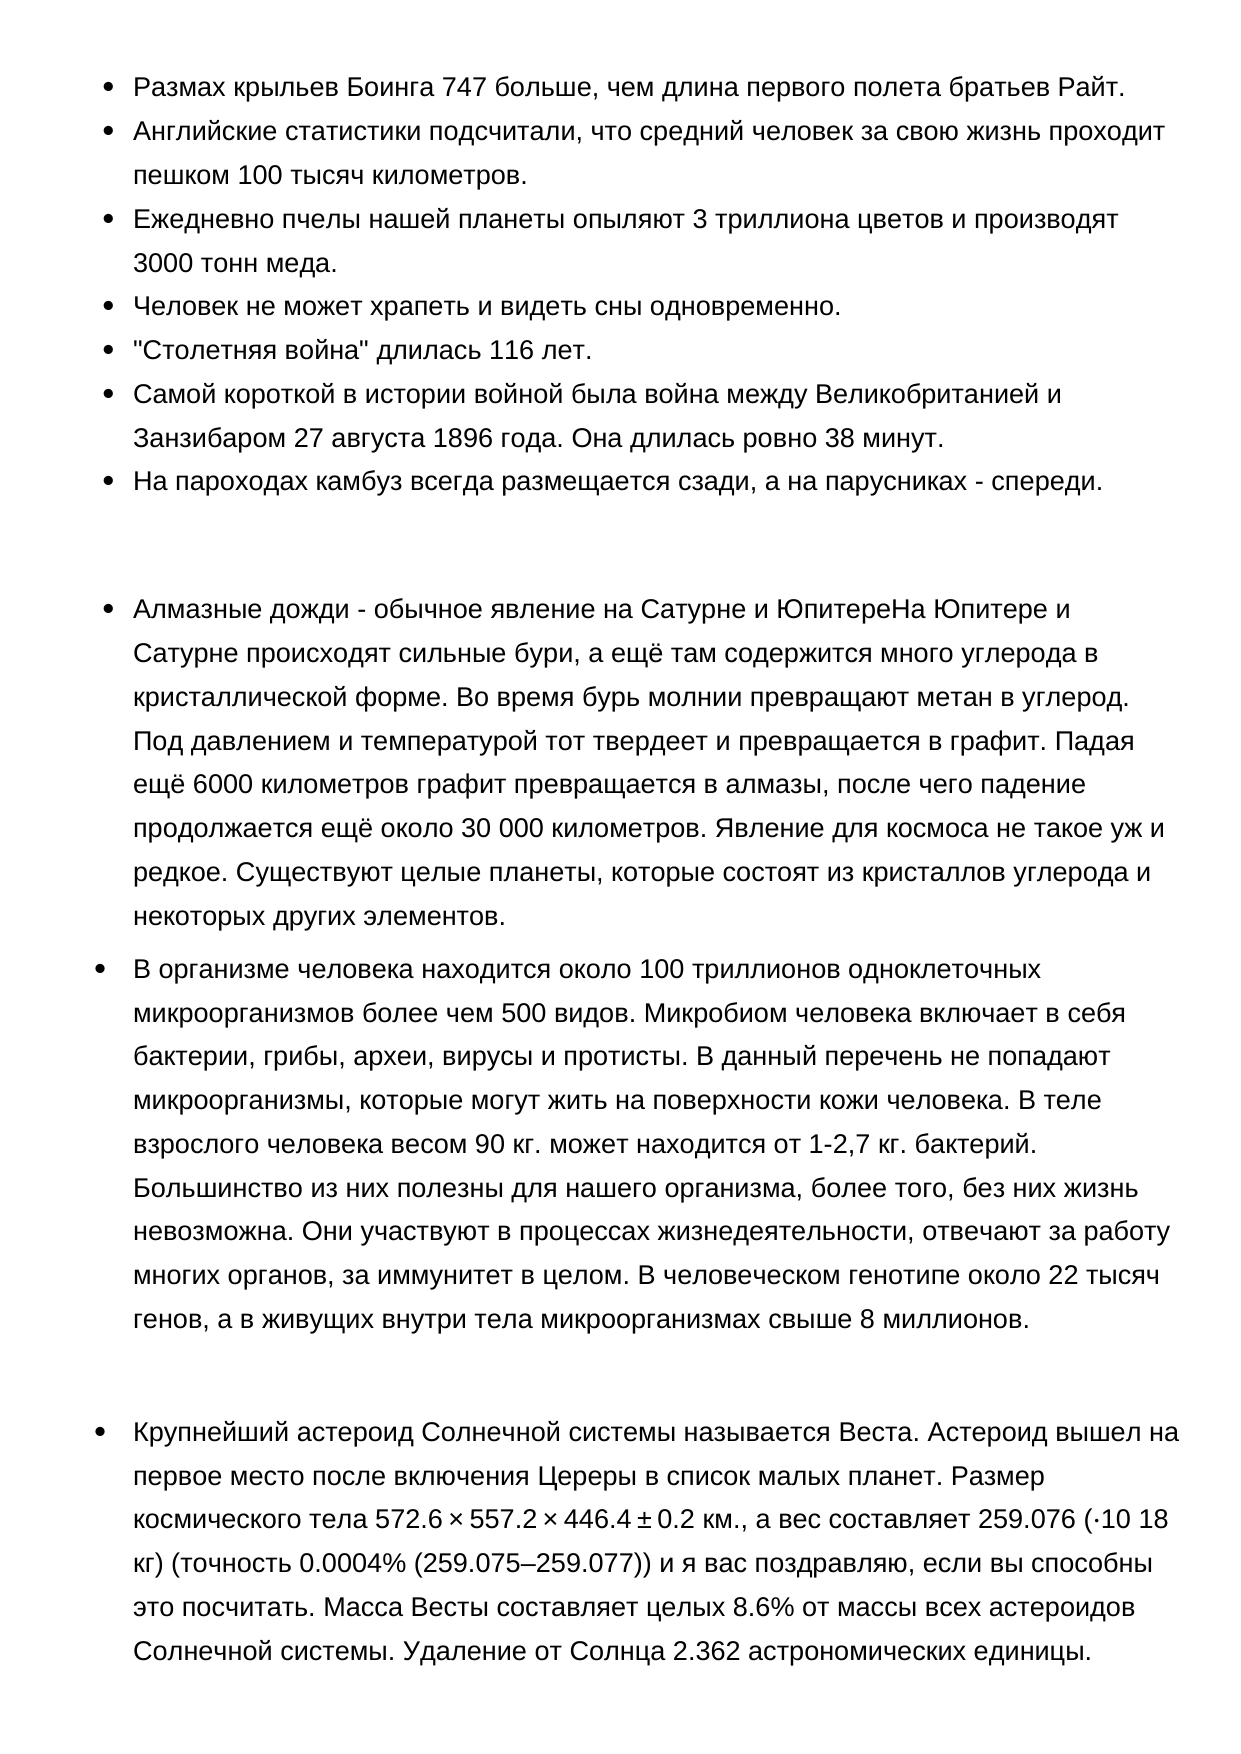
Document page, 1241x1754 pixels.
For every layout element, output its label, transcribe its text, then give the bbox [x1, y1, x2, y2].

list Человек не может храпеть и видеть сны одновременно. [103, 278, 1181, 322]
list Самой короткой в истории войной была война между Великобританией и Занзибаром 27 августа 1896 года. Она длилась ровно 38 минут. [103, 365, 1181, 453]
list В организме человека находится около 100 триллионов одноклеточных микроорганизмов более чем 500 видов. Микробиом человека включает в себя бактерии, грибы, археи, вирусы и протисты. В данный перечень не попадают микроорганизмы, которые могут жить на поверхности кожи человека. В теле взрослого человека весом 90 кг. может находится от 1-2,7 кг. бактерий. Большинство из них полезны для нашего организма, более того, без них жизнь невозможна. Они участвуют в процессах жизнедеятельности, отвечают за работу многих органов, за иммунитет в целом. В человеческом генотипе около 22 тысяч генов, а в живущих внутри тела микроорганизмах свыше 8 миллионов. [95, 940, 1181, 1334]
list Размах крыльев Боинга 747 больше, чем длина первого полета братьев Райт. [103, 59, 1181, 103]
list Алмазные дожди - обычное явление на Сатурне и ЮпитереНа Юпитере и Сатурне происходят сильные бури, а ещё там содержится много углерода в кристаллической форме. Во время бурь молнии превращают метан в углерод. Под давлением и температурой тот твердеет и превращается в графит. Падая ещё 6000 километров графит превращается в алмазы, после чего падение продолжается ещё около 30 000 километров. Явление для космоса не такое уж и редкое. Существуют целые планеты, которые состоят из кристаллов углерода и некоторых других элементов. [103, 581, 1181, 931]
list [95, 1403, 1181, 1666]
list На пароходах камбуз всегда размещается сзади, а на парусниках - спереди. [103, 453, 1181, 497]
list "Столетняя война" длилась 116 лет. [103, 322, 1181, 365]
list Английские статистики подсчитали, что средний человек за свою жизнь проходит пешком 100 тысяч километров. [103, 103, 1181, 190]
list Ежедневно пчелы нашей планеты опыляют 3 триллиона цветов и производят 3000 тонн меда. [103, 190, 1181, 278]
